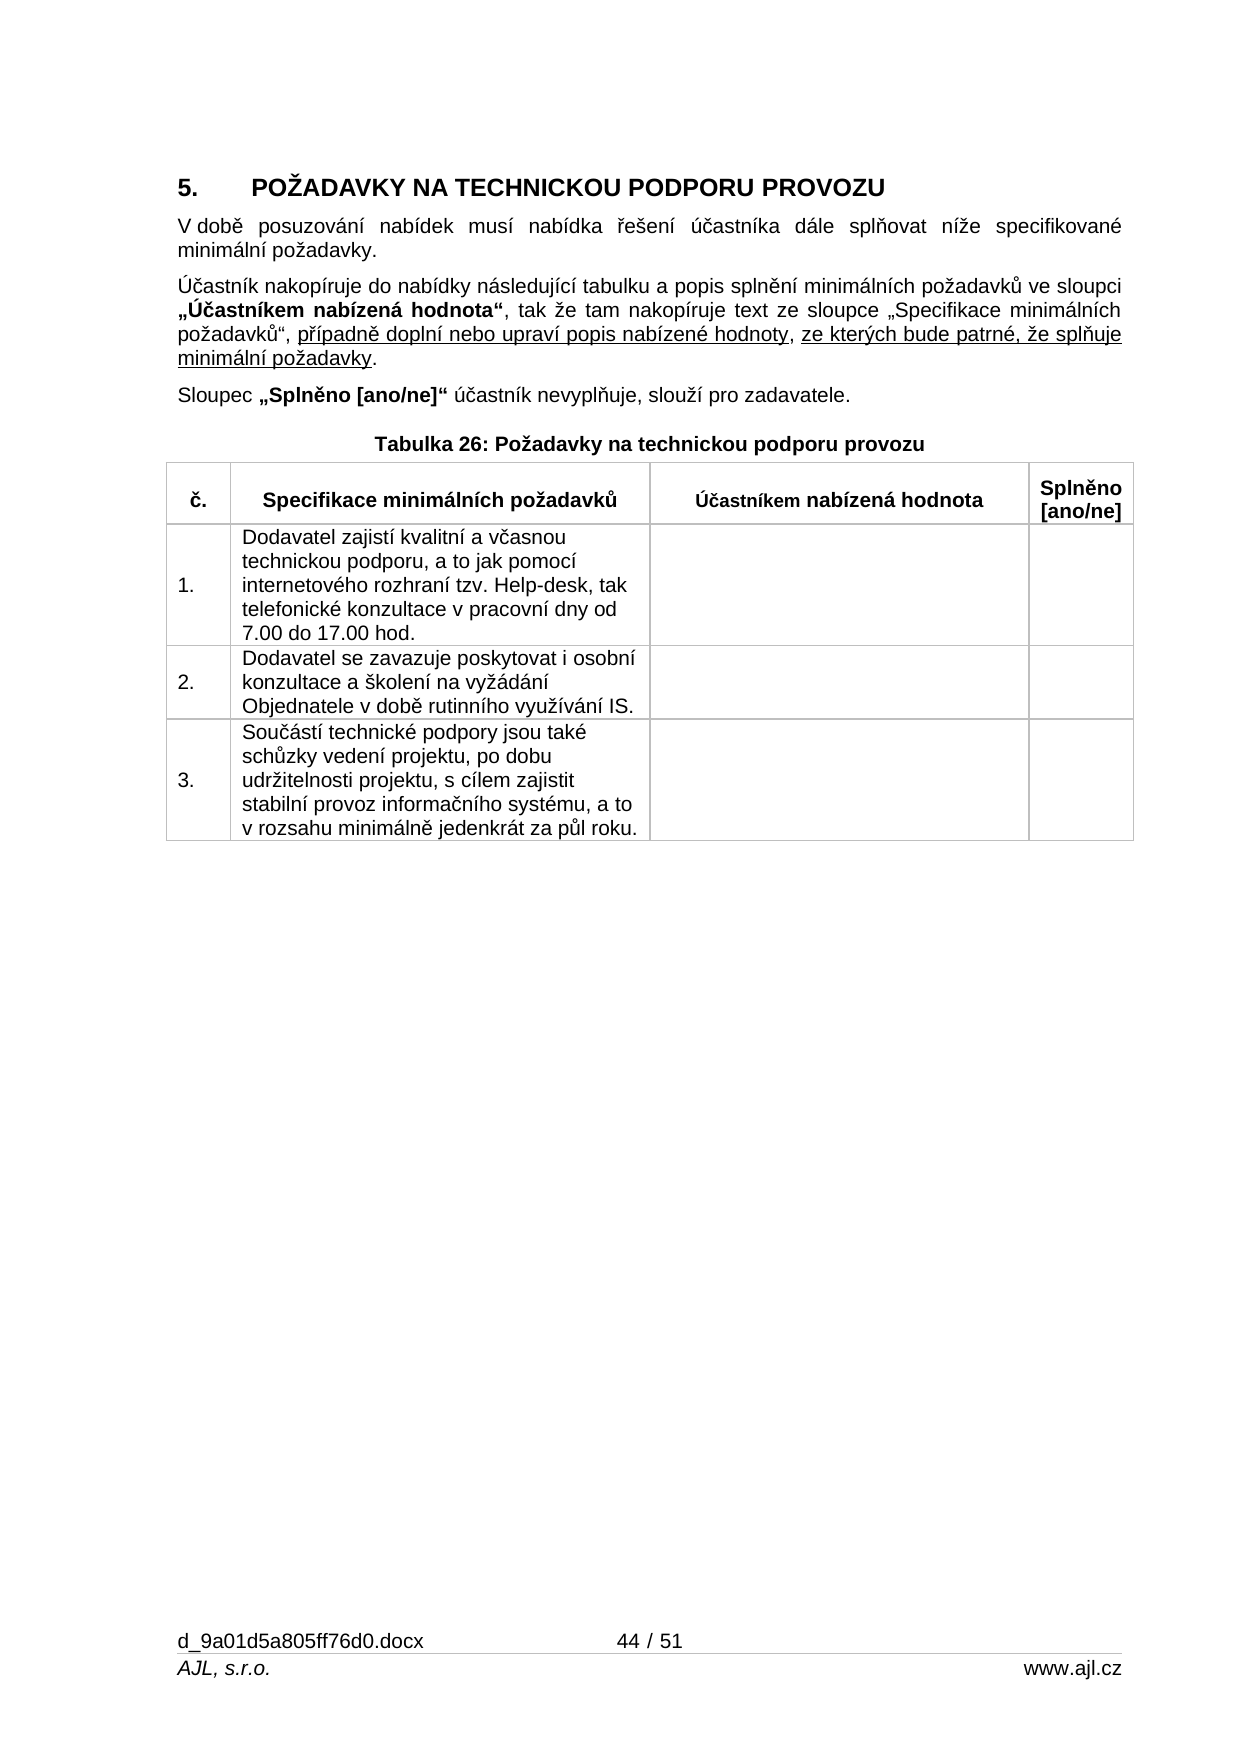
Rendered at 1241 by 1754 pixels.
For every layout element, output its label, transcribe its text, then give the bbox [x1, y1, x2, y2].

text Tabulka 26: Požadavky na technickou podporu provozu [177, 432, 1122, 456]
table_cell [167, 525, 230, 645]
table_cell [651, 525, 1028, 645]
table_cell [1030, 720, 1133, 839]
table_cell [167, 646, 230, 718]
table_cell [1030, 525, 1133, 645]
table_header č. [167, 463, 230, 523]
table_cell [1030, 646, 1133, 718]
table_cell Součástí technické podpory jsou také schůzky vedení projektu, po dobu udržitelnosti projektu, s cílem zajistit stabilní provoz informačního systému, a to v rozsahu minimálně jedenkrát za půl roku. [231, 720, 649, 839]
subtitle Požadavky na technickou podporu provozu [177, 173, 1122, 201]
text Sloupec „Splněno [ano/ne]“ účastník nevyplňuje, slouží pro zadavatele. [177, 383, 1122, 407]
table_header Účastníkem nabízená hodnota [651, 463, 1028, 523]
table_cell Dodavatel zajistí kvalitní a včasnou technickou podporu, a to jak pomocí internetového rozhraní tzv. Help-desk, tak telefonické konzultace v pracovní dny od 7.00 do 17.00 hod. [231, 525, 649, 645]
table_cell Dodavatel se zavazuje poskytovat i osobní konzultace a školení na vyžádání Objednatele v době rutinního využívání IS. [231, 646, 649, 718]
text Účastník nakopíruje do nabídky následující tabulku a popis splnění minimálních požadavků ve sloupci „Účastníkem nabízená hodnota“, tak že tam nakopíruje text ze sloupce „Specifikace minimálních požadavků“, případně doplní nebo upraví popis nabízené hodnoty, ze kterých bude patrné, že splňuje minimální požadavky. [177, 274, 1122, 370]
table_cell [167, 720, 230, 839]
text V době posuzování nabídek musí nabídka řešení účastníka dále splňovat níže specifikované minimální požadavky. [177, 214, 1122, 262]
table_cell [651, 646, 1028, 718]
table_header Specifikace minimálních požadavků [231, 463, 649, 523]
table_header Splněno [ano/ne] [1030, 463, 1133, 523]
table_cell [651, 720, 1028, 839]
